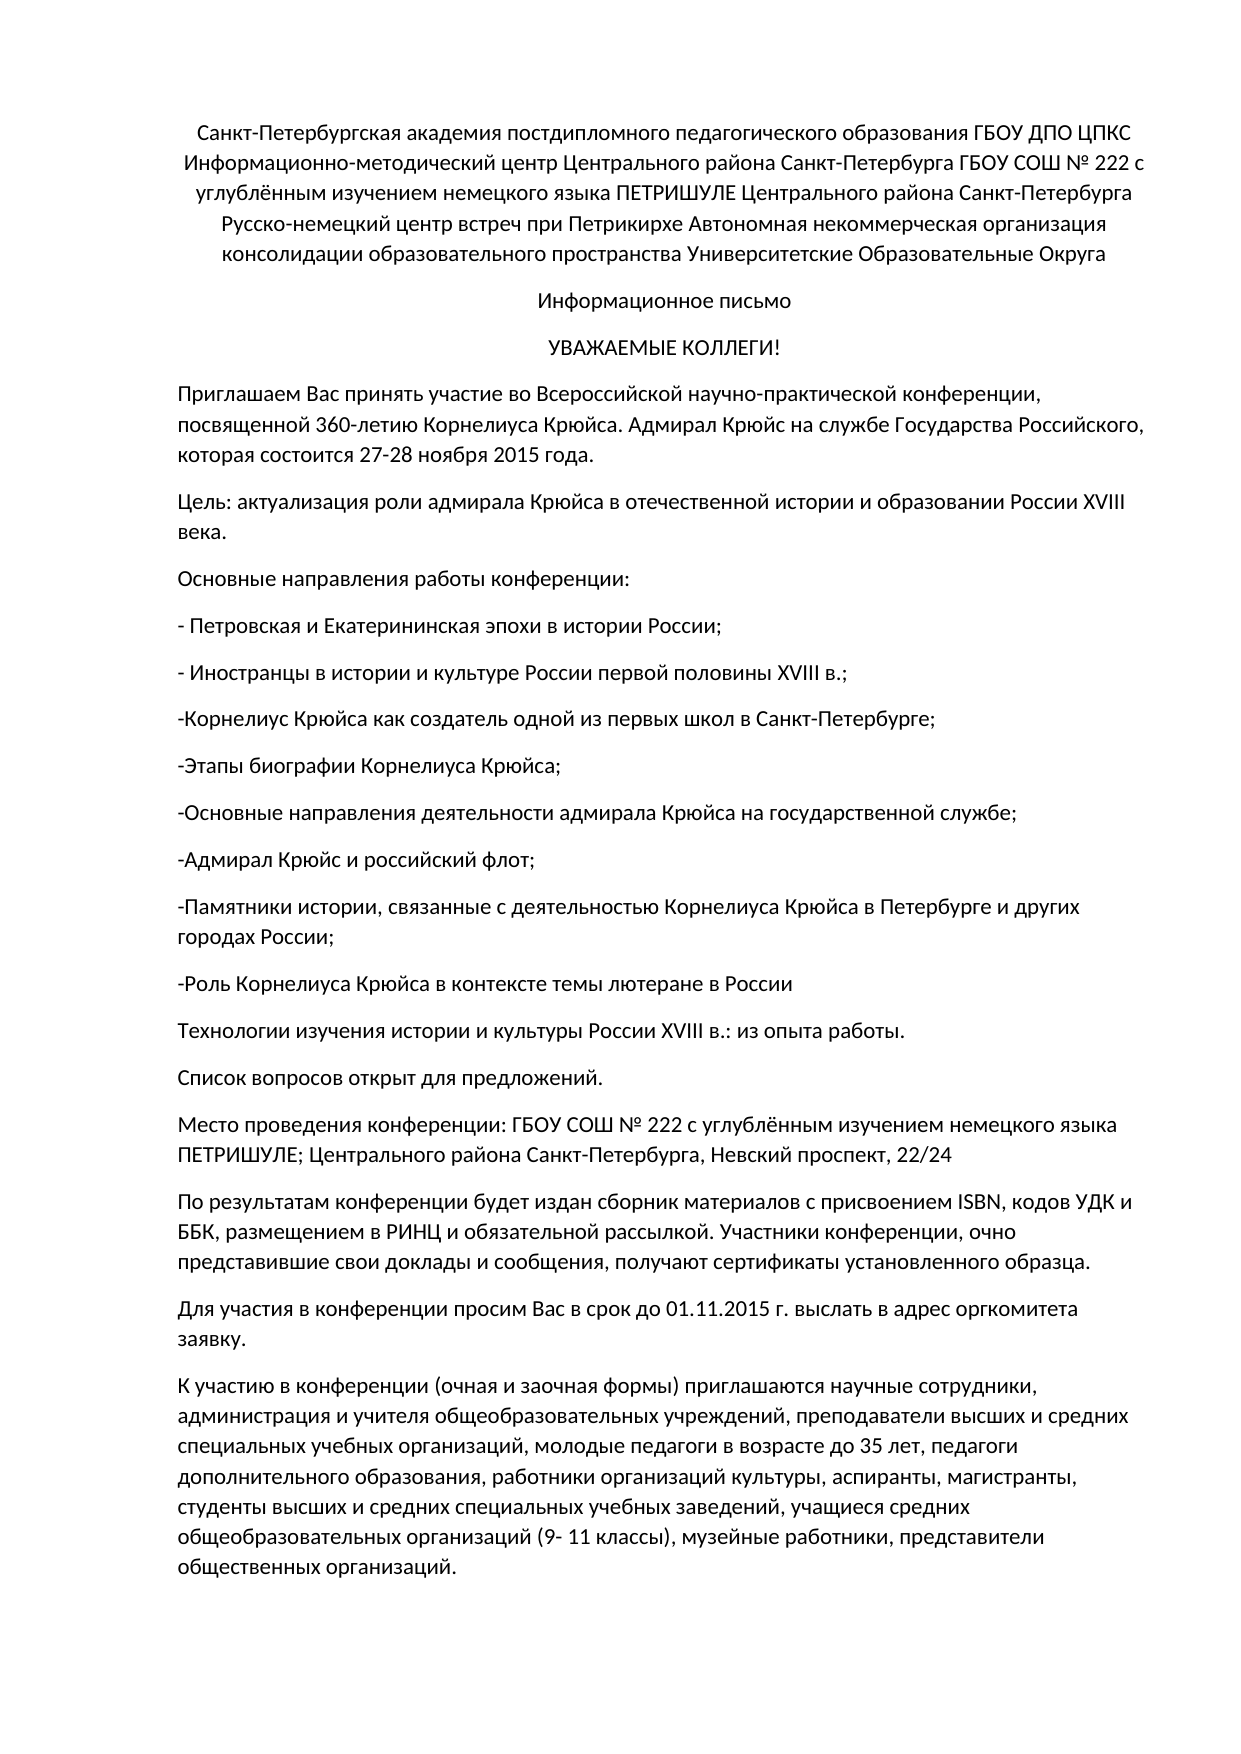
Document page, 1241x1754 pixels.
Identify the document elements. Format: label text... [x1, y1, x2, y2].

text УВАЖАЕМЫЕ КОЛЛЕГИ! [177, 333, 1152, 361]
text Для участия в конференции просим Вас в срок до 01.11.2015 г. выслать в адрес оргкомитета заявку. [177, 1294, 1152, 1352]
text Основные направления работы конференции: [177, 564, 1152, 592]
text Санкт-Петербургская академия постдипломного педагогического образования ГБОУ ДПО ЦПКС Информационно-методический центр Центрального района Санкт-Петербурга ГБОУ СОШ № 222 с углублённым изучением немецкого языка ПЕТРИШУЛЕ Центрального района Санкт-Петербурга Русско-немецкий центр встреч при Петрикирхе Автономная некоммерческая организация консолидации образовательного пространства Университетские Образовательные Округа [177, 118, 1152, 267]
text - Петровская и Екатерининская эпохи в истории России; [177, 611, 1152, 639]
text -Основные направления деятельности адмирала Крюйса на государственной службе; [177, 798, 1152, 826]
text К участию в конференции (очная и заочная формы) приглашаются научные сотрудники, администрация и учителя общеобразовательных учреждений, преподаватели высших и средних специальных учебных организаций, молодые педагоги в возрасте до 35 лет, педагоги дополнительного образования, работники организаций культуры, аспиранты, магистранты, студенты высших и средних специальных учебных заведений, учащиеся средних общеобразовательных организаций (9- 11 классы), музейные работники, представители общественных организаций. [177, 1371, 1152, 1581]
text Информационное письмо [177, 286, 1152, 314]
text -Адмирал Крюйс и российский флот; [177, 845, 1152, 873]
text -Памятники истории, связанные с деятельностью Корнелиуса Крюйса в Петербурге и других городах России; [177, 892, 1152, 950]
text -Роль Корнелиуса Крюйса в контексте темы лютеране в России [177, 969, 1152, 997]
text - Иностранцы в истории и культуре России первой половины XVІІІ в.; [177, 658, 1152, 686]
text Список вопросов открыт для предложений. [177, 1063, 1152, 1091]
text -Корнелиус Крюйса как создатель одной из первых школ в Санкт-Петербурге; [177, 704, 1152, 733]
text Технологии изучения истории и культуры России XVІІІ в.: из опыта работы. [177, 1016, 1152, 1044]
text По результатам конференции будет издан сборник материалов с присвоением ISBN, кодов УДК и ББК, размещением в РИНЦ и обязательной рассылкой. Участники конференции, очно представившие свои доклады и сообщения, получают сертификаты установленного образца. [177, 1187, 1152, 1275]
text Цель: актуализация роли адмирала Крюйса в отечественной истории и образовании России XVIII века. [177, 487, 1152, 545]
text -Этапы биографии Корнелиуса Крюйса; [177, 751, 1152, 779]
text Место проведения конференции: ГБОУ СОШ № 222 с углублённым изучением немецкого языка ПЕТРИШУЛЕ; Центрального района Санкт-Петербурга, Невский проспект, 22/24 [177, 1110, 1152, 1168]
text Приглашаем Вас принять участие во Всероссийской научно-практической конференции, посвященной 360-летию Корнелиуса Крюйса. Адмирал Крюйс на службе Государства Российского, которая состоится 27-28 ноября 2015 года. [177, 379, 1152, 468]
